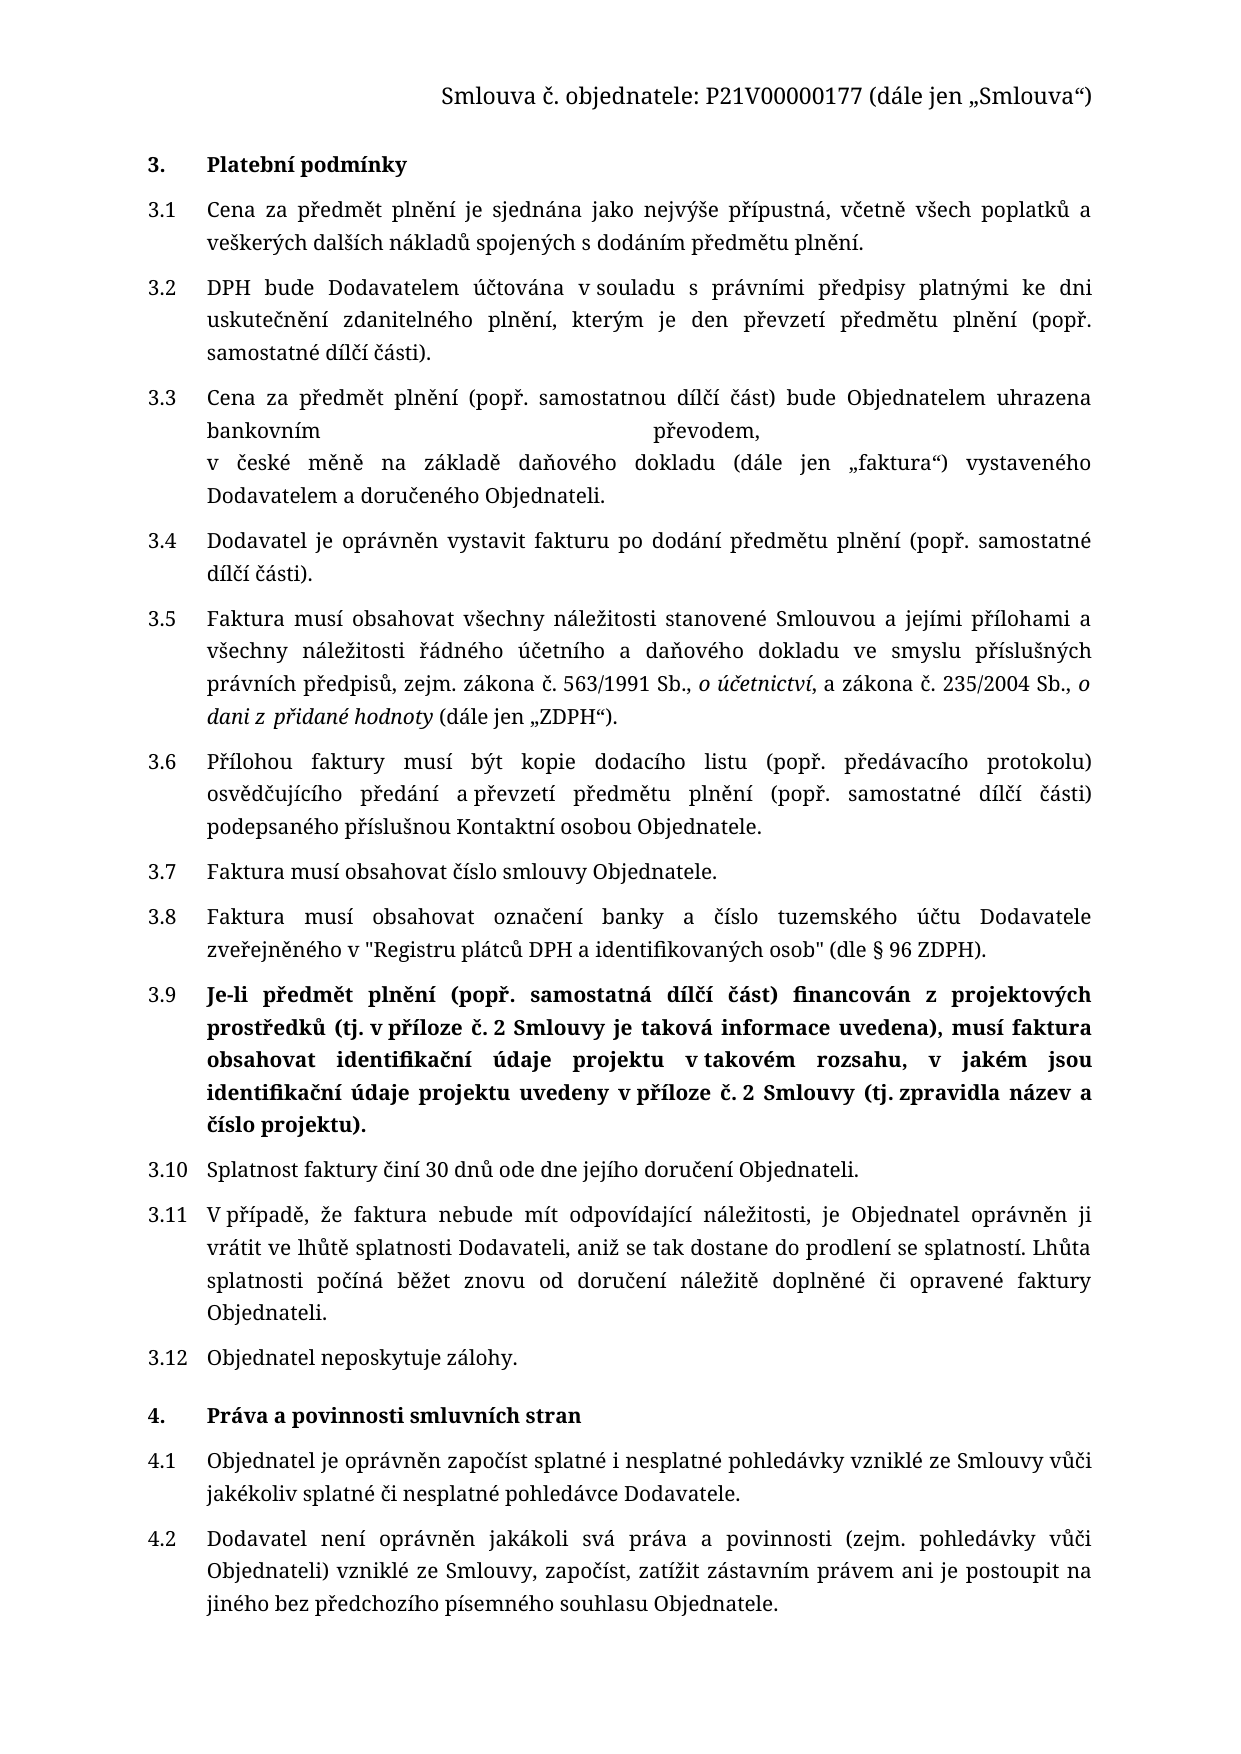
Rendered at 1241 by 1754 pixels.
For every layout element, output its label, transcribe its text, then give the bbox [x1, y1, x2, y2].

list Práva a povinnosti smluvních stran [148, 1401, 1093, 1429]
list Splatnost faktury činí 30 dnů ode dne jejího doručení Objednateli. [148, 1156, 1093, 1184]
list DPH bude Dodavatelem účtována v souladu s právními předpisy platnými ke dni uskutečnění zdanitelného plnění, kterým je den převzetí předmětu plnění (popř. samostatné dílčí části). [148, 273, 1093, 367]
list Platební podmínky [148, 150, 1093, 179]
list Cena za předmět plnění (popř. samostatnou dílčí část) bude Objednatelem uhrazena bankovním převodem, v české měně na základě daňového dokladu (dále jen „faktura“) vystaveného Dodavatelem a doručeného Objednateli. [148, 383, 1093, 509]
list Dodavatel není oprávněn jakákoli svá práva a povinnosti (zejm. pohledávky vůči Objednateli) vzniklé ze Smlouvy, započíst, zatížit zástavním právem ani je postoupit na jiného bez předchozího písemného souhlasu Objednatele. [148, 1524, 1093, 1618]
list Cena za předmět plnění je sjednána jako nejvýše přípustná, včetně všech poplatků a veškerých dalších nákladů spojených s dodáním předmětu plnění. [148, 195, 1093, 256]
list Objednatel neposkytuje zálohy. [148, 1343, 1093, 1372]
list Přílohou faktury musí být kopie dodacího listu (popř. předávacího protokolu) osvědčujícího předání a převzetí předmětu plnění (popř. samostatné dílčí části) podepsaného příslušnou Kontaktní osobou Objednatele. [148, 747, 1093, 841]
list Faktura musí obsahovat všechny náležitosti stanovené Smlouvou a jejími přílohami a všechny náležitosti řádného účetního a daňového dokladu ve smyslu příslušných právních předpisů, zejm. zákona č. 563/1991 Sb., o účetnictví, a zákona č. 235/2004 Sb., o dani z přidané hodnoty (dále jen „ZDPH“). [148, 604, 1093, 730]
list Dodavatel je oprávněn vystavit fakturu po dodání předmětu plnění (popř. samostatné dílčí části). [148, 526, 1093, 587]
list Faktura musí obsahovat označení banky a číslo tuzemského účtu Dodavatele zveřejněného v "Registru plátců DPH a identifikovaných osob" (dle § 96 ZDPH). [148, 902, 1093, 963]
list Objednatel je oprávněn započíst splatné i nesplatné pohledávky vzniklé ze Smlouvy vůči jakékoliv splatné či nesplatné pohledávce Dodavatele. [148, 1446, 1093, 1507]
list Faktura musí obsahovat číslo smlouvy Objednatele. [148, 857, 1093, 886]
list V případě, že faktura nebude mít odpovídající náležitosti, je Objednatel oprávněn ji vrátit ve lhůtě splatnosti Dodavateli, aniž se tak dostane do prodlení se splatností. Lhůta splatnosti počíná běžet znovu od doručení náležitě doplněné či opravené faktury Objednateli. [148, 1201, 1093, 1327]
list Je-li předmět plnění (popř. samostatná dílčí část) financován z projektových prostředků (tj. v příloze č. 2 Smlouvy je taková informace uvedena), musí faktura obsahovat identifikační údaje projektu v takovém rozsahu, v jakém jsou identifikační údaje projektu uvedeny v příloze č. 2 Smlouvy (tj. zpravidla název a číslo projektu). [148, 980, 1093, 1139]
